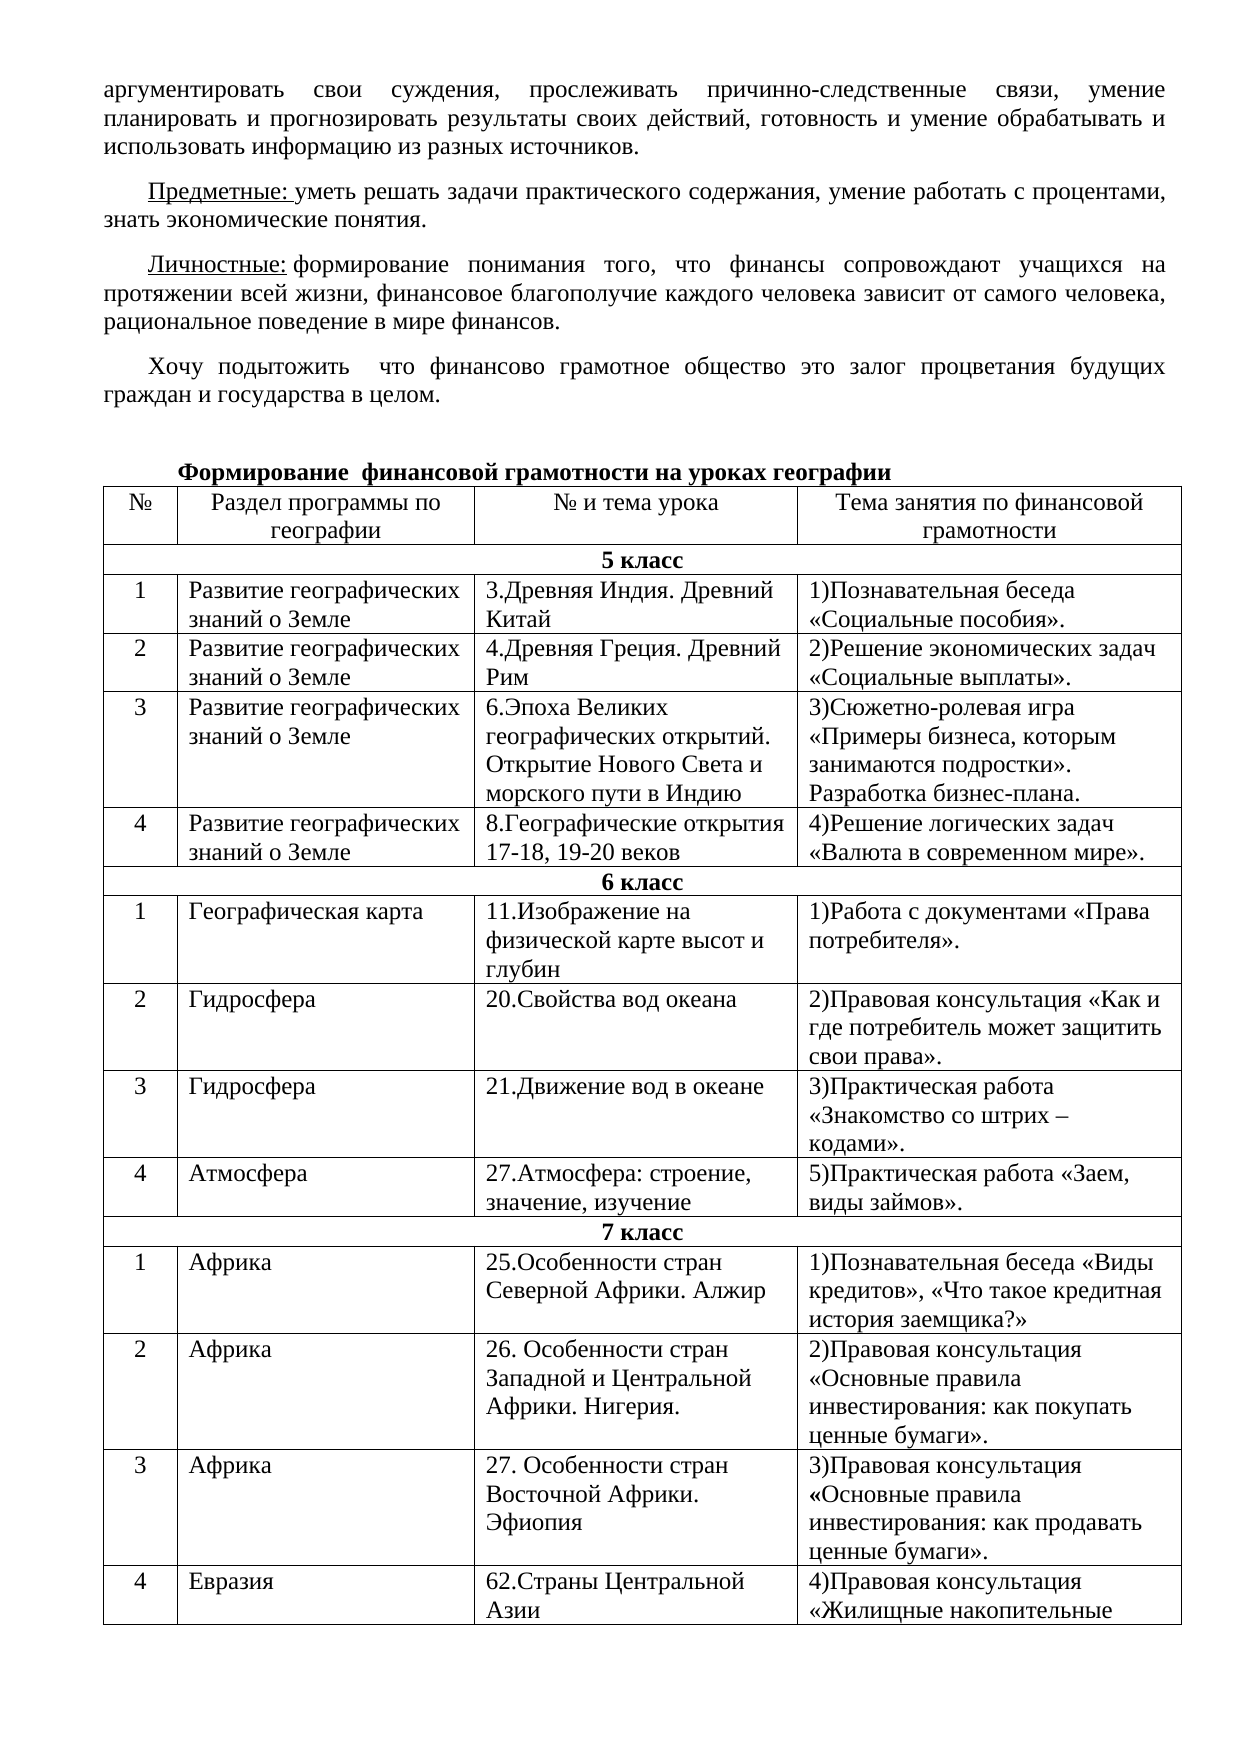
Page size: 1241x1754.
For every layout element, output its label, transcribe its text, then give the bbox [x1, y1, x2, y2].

table_cell 1)Познавательная беседа «Виды кредитов», «Что такое кредитная история заемщика?» [798, 1247, 1181, 1333]
table_cell 1 [104, 575, 177, 632]
table_cell 3.Древняя Индия. Древний Китай [475, 575, 797, 632]
table_cell 6.Эпоха Великих географических открытий. Открытие Нового Света и морского пути в Индию [475, 692, 797, 807]
text Хочу подытожить что финансово грамотное общество это залог процветания будущих граждан и государства в целом. [103, 351, 1167, 408]
table_cell 1)Познавательная беседа «Социальные пособия». [798, 575, 1181, 632]
table_cell Евразия [178, 1566, 474, 1623]
table_cell Гидросфера [178, 984, 474, 1070]
table_cell Африка [178, 1450, 474, 1565]
table_cell 3)Правовая консультация «Основные правила инвестирования: как продавать ценные бумаги». [798, 1450, 1181, 1565]
table_cell 4 [104, 1158, 177, 1216]
table_cell Гидросфера [178, 1071, 474, 1157]
table_header № [104, 487, 177, 544]
table_cell 4)Решение логических задач «Валюта в современном мире». [798, 808, 1181, 866]
table_cell Географическая карта [178, 896, 474, 983]
table_cell Атмосфера [178, 1158, 474, 1216]
table_cell 3 [104, 1071, 177, 1157]
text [103, 74, 1167, 160]
table_cell 25.Особенности стран Северной Африки. Алжир [475, 1247, 797, 1333]
table_cell 3 [104, 1450, 177, 1565]
table_cell 2 [104, 1334, 177, 1449]
table_cell 5)Практическая работа «Заем, виды займов». [798, 1158, 1181, 1216]
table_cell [475, 1566, 797, 1623]
table_header Раздел программы по географии [178, 487, 474, 544]
table_header № и тема урока [475, 487, 797, 544]
table_cell 27.Атмосфера: строение, значение, изучение [475, 1158, 797, 1216]
table_cell Развитие географических знаний о Земле [178, 634, 474, 691]
table_cell 4.Древняя Греция. Древний Рим [475, 634, 797, 691]
table_cell 2 [104, 984, 177, 1070]
table_cell 2 [104, 634, 177, 691]
table_cell 5 класс [104, 545, 1181, 574]
table_cell 2)Правовая консультация «Основные правила инвестирования: как покупать ценные бумаги». [798, 1334, 1181, 1449]
table_cell 3 [104, 692, 177, 807]
table_cell 27. Особенности стран Восточной Африки. Эфиопия [475, 1450, 797, 1565]
table_cell 1 [104, 896, 177, 983]
table_header Тема занятия по финансовой грамотности [798, 487, 1181, 544]
table_cell 1)Работа с документами «Права потребителя». [798, 896, 1181, 983]
text Предметные: уметь решать задачи практического содержания, умение работать с процентами, знать экономические понятия. [103, 176, 1167, 233]
table_cell 26. Особенности стран Западной и Центральной Африки. Нигерия. [475, 1334, 797, 1449]
table_cell 2)Правовая консультация «Как и где потребитель может защитить свои права». [798, 984, 1181, 1070]
text Личностные: формирование понимания того, что финансы сопровождают учащихся на протяжении всей жизни, финансовое благополучие каждого человека зависит от самого человека, рациональное поведение в мире финансов. [103, 249, 1167, 335]
table_cell 8.Географические открытия 17-18, 19-20 веков [475, 808, 797, 866]
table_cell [798, 1566, 1181, 1623]
table_cell 6 класс [104, 867, 1181, 895]
text Формирование финансовой грамотности на уроках географии [177, 457, 1152, 486]
table_cell 2)Решение экономических задач «Социальные выплаты». [798, 634, 1181, 691]
table_cell 4 [104, 1566, 177, 1623]
table_cell 3)Практическая работа «Знакомство со штрих – кодами». [798, 1071, 1181, 1157]
table_cell Развитие географических знаний о Земле [178, 692, 474, 807]
table_cell Развитие географических знаний о Земле [178, 575, 474, 632]
table_cell Африка [178, 1334, 474, 1449]
table_cell 21.Движение вод в океане [475, 1071, 797, 1157]
table_cell 7 класс [104, 1217, 1181, 1246]
table_cell 20.Свойства вод океана [475, 984, 797, 1070]
table_cell 11.Изображение на физической карте высот и глубин [475, 896, 797, 983]
table_cell 1 [104, 1247, 177, 1333]
table_cell 4 [104, 808, 177, 866]
table_cell Африка [178, 1247, 474, 1333]
table_cell 3)Сюжетно-ролевая игра «Примеры бизнеса, которым занимаются подростки». Разработка бизнес-плана. [798, 692, 1181, 807]
table_cell Развитие географических знаний о Земле [178, 808, 474, 866]
